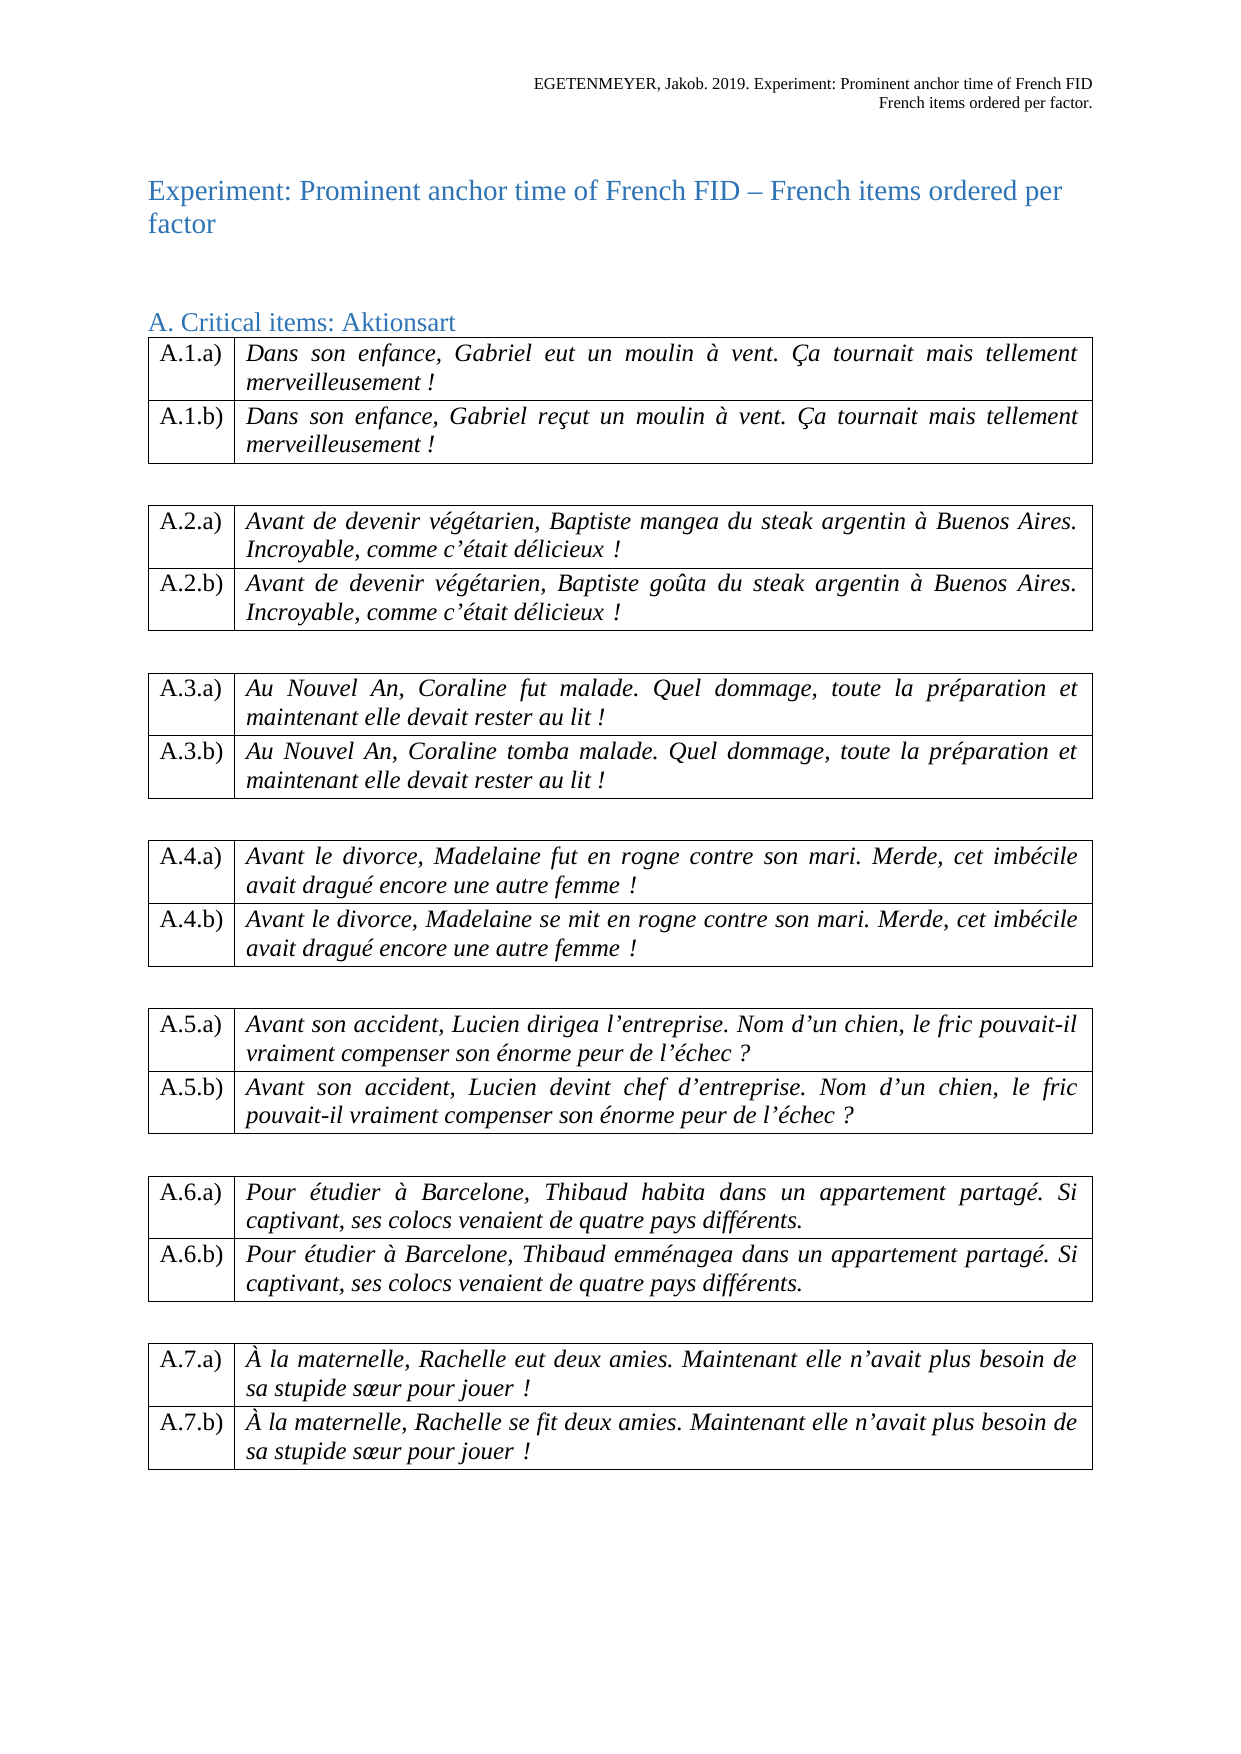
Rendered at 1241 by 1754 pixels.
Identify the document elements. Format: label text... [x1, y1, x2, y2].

table_cell Avant son accident, Lucien devint chef d’entreprise. Nom d’un chien, le fric pouvait-il vraiment compenser son énorme peur de l’échec ? [235, 1072, 1092, 1133]
table_header Dans son enfance, Gabriel eut un moulin à vent. Ça tournait mais tellement merveilleusement ! [235, 338, 1092, 400]
subtitle Experiment: Prominent anchor time of French FID – French items ordered per factor [148, 173, 1093, 240]
table_cell Avant le divorce, Madelaine se mit en rogne contre son mari. Merde, cet imbécile avait dragué encore une autre femme ! [235, 904, 1092, 966]
table_header Avant de devenir végétarien, Baptiste mangea du steak argentin à Buenos Aires. Incroyable, comme c’était délicieux ! [235, 506, 1092, 567]
table_cell Avant de devenir végétarien, Baptiste goûta du steak argentin à Buenos Aires. Incroyable, comme c’était délicieux ! [235, 569, 1092, 630]
table_header A.6.a) [149, 1177, 234, 1238]
table_cell A.2.b) [149, 569, 234, 630]
table_header A.3.a) [149, 674, 234, 735]
table_cell A.6.b) [149, 1239, 234, 1301]
table_header A.1.a) [149, 338, 234, 400]
table_cell A.5.b) [149, 1072, 234, 1133]
table_cell A.4.b) [149, 904, 234, 966]
table_header A.4.a) [149, 841, 234, 903]
subtitle A. Critical items: Aktionsart [148, 306, 1093, 337]
table_header Avant son accident, Lucien dirigea l’entreprise. Nom d’un chien, le fric pouvait-il vraiment compenser son énorme peur de l’échec ? [235, 1009, 1092, 1071]
table_cell A.1.b) [149, 401, 234, 462]
table_header A.5.a) [149, 1009, 234, 1071]
table_cell A.3.b) [149, 736, 234, 798]
table_header A.2.a) [149, 506, 234, 567]
table_cell Pour étudier à Barcelone, Thibaud emménagea dans un appartement partagé. Si captivant, ses colocs venaient de quatre pays différents. [235, 1239, 1092, 1301]
table_header A.7.a) [149, 1344, 234, 1406]
table_cell Au Nouvel An, Coraline tomba malade. Quel dommage, toute la préparation et maintenant elle devait rester au lit ! [235, 736, 1092, 798]
table_cell A.7.b) [149, 1407, 234, 1469]
table_header Au Nouvel An, Coraline fut malade. Quel dommage, toute la préparation et maintenant elle devait rester au lit ! [235, 674, 1092, 735]
table_header Pour étudier à Barcelone, Thibaud habita dans un appartement partagé. Si captivant, ses colocs venaient de quatre pays différents. [235, 1177, 1092, 1238]
table_header Avant le divorce, Madelaine fut en rogne contre son mari. Merde, cet imbécile avait dragué encore une autre femme ! [235, 841, 1092, 903]
table_header À la maternelle, Rachelle eut deux amies. Maintenant elle n’avait plus besoin de sa stupide sœur pour jouer ! [235, 1344, 1092, 1406]
table_cell À la maternelle, Rachelle se fit deux amies. Maintenant elle n’avait plus besoin de sa stupide sœur pour jouer ! [235, 1407, 1092, 1469]
table_cell Dans son enfance, Gabriel reçut un moulin à vent. Ça tournait mais tellement merveilleusement ! [235, 401, 1092, 462]
